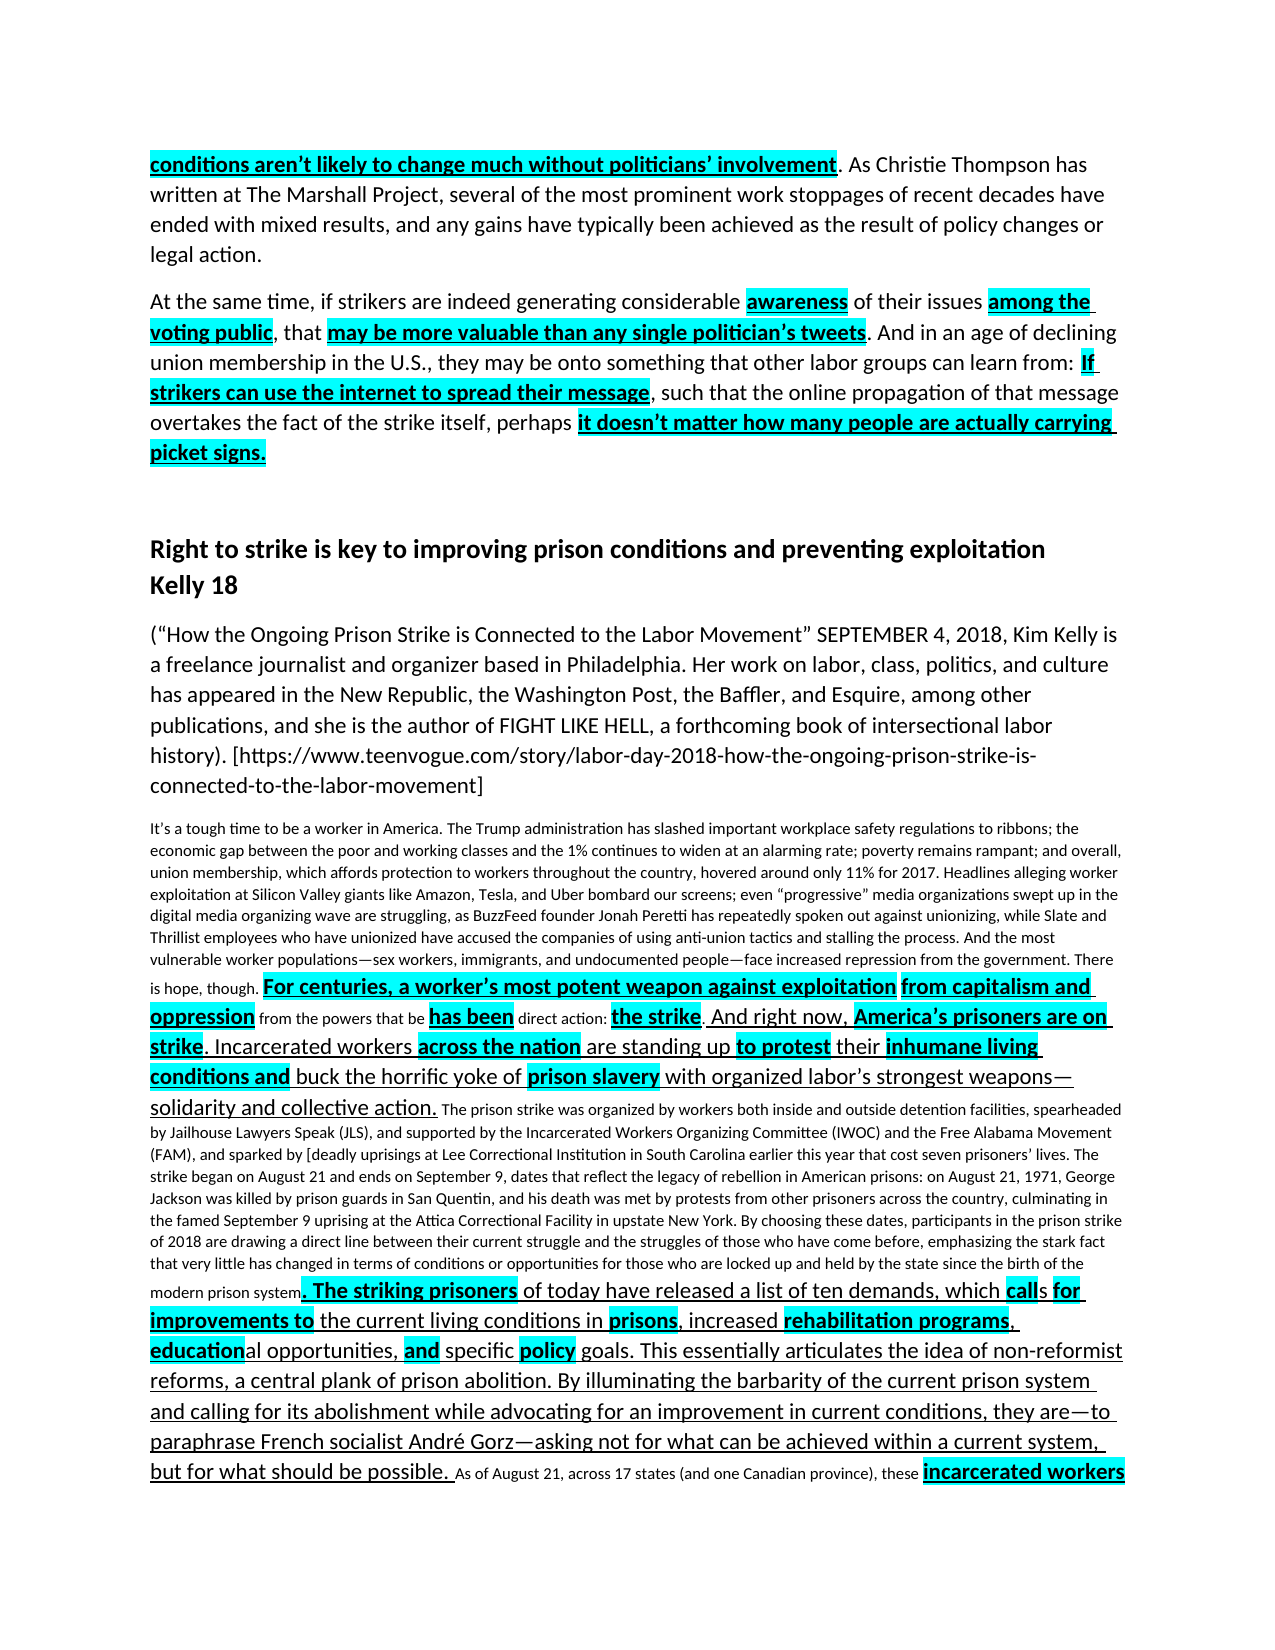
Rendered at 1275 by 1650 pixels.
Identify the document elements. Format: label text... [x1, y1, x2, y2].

text (“How the Ongoing Prison Strike is Connected to the Labor Movement” SEPTEMBER 4, 2018, Kim Kelly is a freelance journalist and organizer based in Philadelphia. Her work on labor, class, politics, and culture has appeared in the New Republic, the Washington Post, the Baffler, and Esquire, among other publications, and she is the author of FIGHT LIKE HELL, a forthcoming book of intersectional labor history). [https://www.teenvogue.com/story/labor-day-2018-how-the-ongoing-prison-strike-is-connected-to-the-labor-movement] [150, 620, 1125, 799]
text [150, 150, 1125, 269]
text At the same time, if strikers are indeed generating considerable awareness of their issues among the voting public, that may be more valuable than any single politician’s tweets. And in an age of declining union membership in the U.S., they may be onto something that other labor groups can learn from: If strikers can use the internet to spread their message, such that the online propagation of that message overtakes the fact of the strike itself, perhaps it doesn’t matter how many people are actually carrying picket signs. [150, 287, 1125, 467]
subtitle Right to strike is key to improving prison conditions and preventing exploitation [150, 532, 1125, 565]
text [150, 818, 1125, 1485]
text Kelly 18 [150, 568, 1125, 601]
